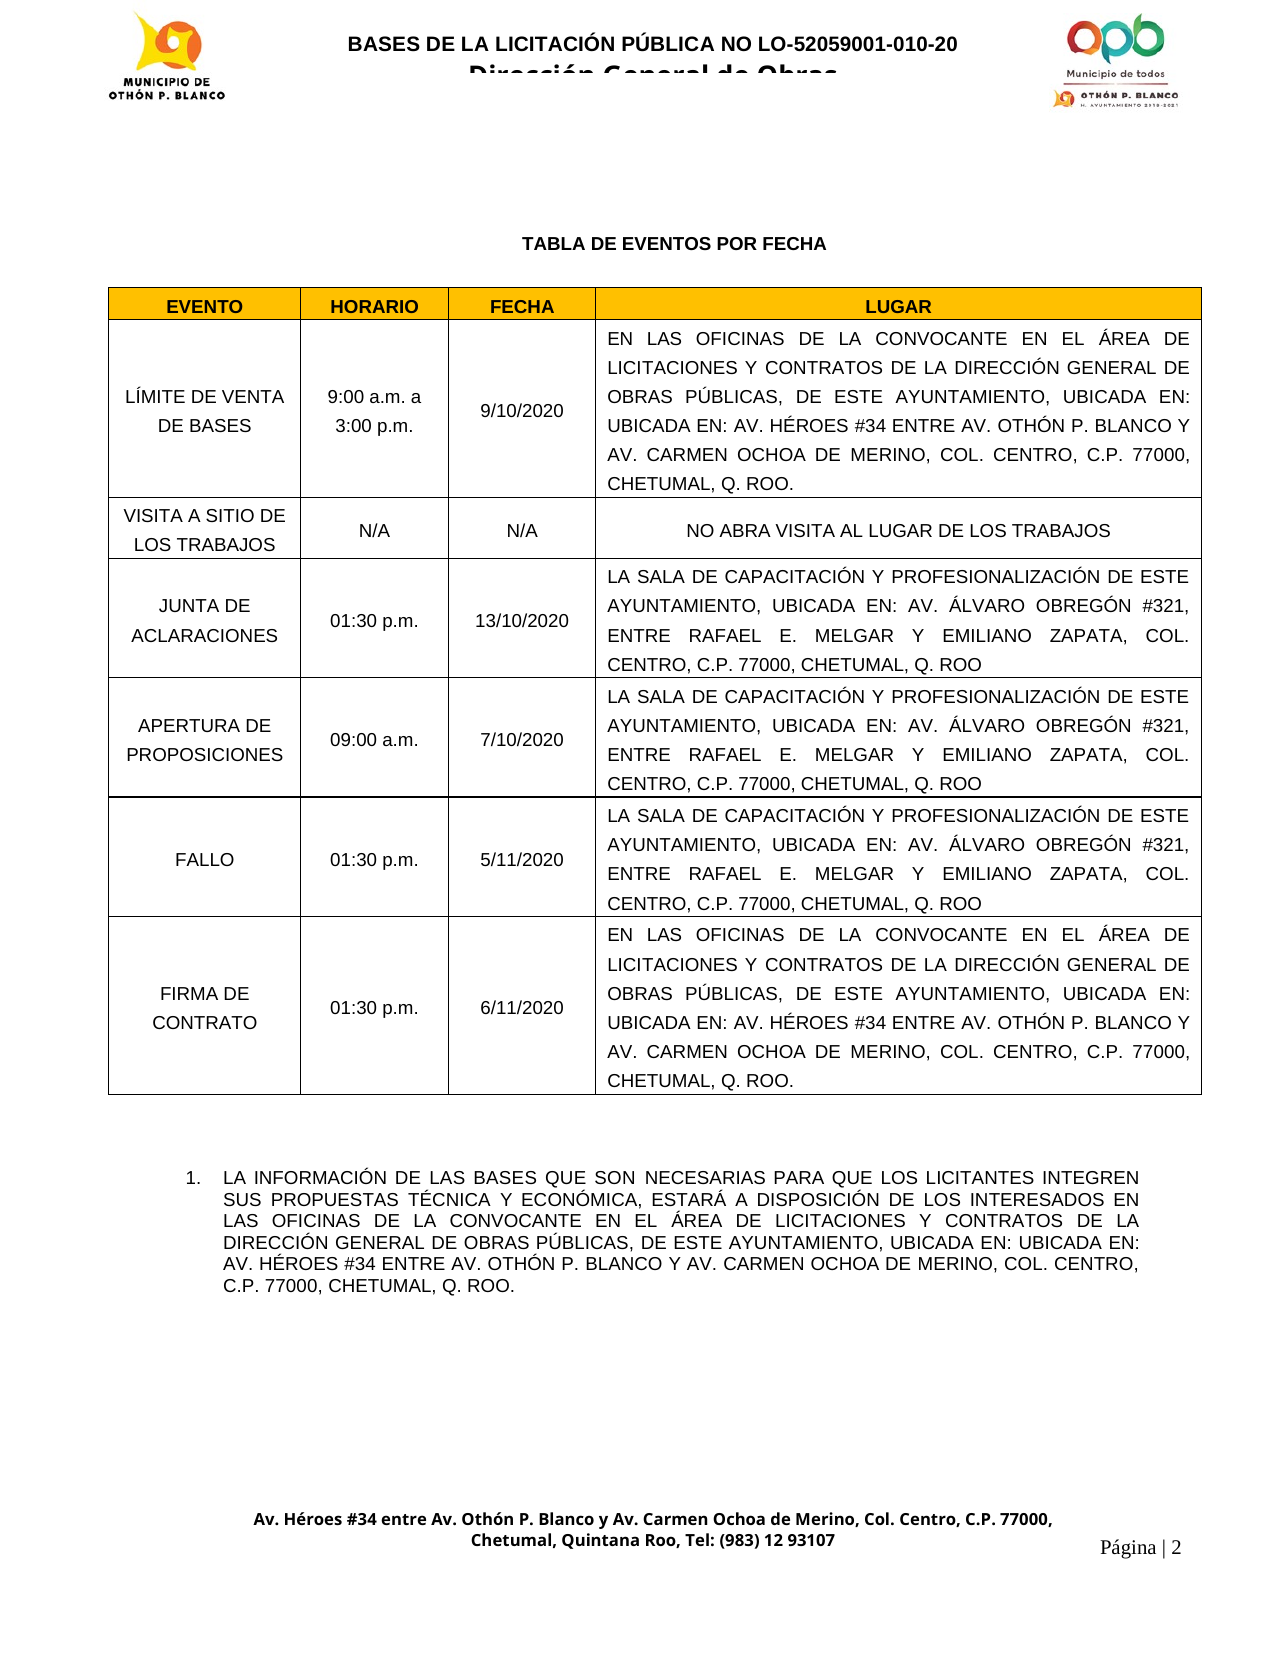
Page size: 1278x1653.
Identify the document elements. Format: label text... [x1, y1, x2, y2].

table_cell 01:30 p.m. [301, 559, 448, 677]
table_cell 5/11/2020 [449, 798, 595, 916]
table_header LUGAR [596, 288, 1201, 319]
table_cell 9:00 a.m. a 3:00 p.m. [301, 320, 448, 497]
table_cell LÍMITE DE VENTA DE BASES [109, 320, 300, 497]
text TABLA DE EVENTOS POR FECHA [167, 227, 1181, 256]
table_cell 13/10/2020 [449, 559, 595, 677]
table_cell LA SALA DE CAPACITACIÓN Y PROFESIONALIZACIÓN DE ESTE AYUNTAMIENTO, UBICADA EN: AV. ÁLVARO OBREGÓN #321, ENTRE RAFAEL E. MELGAR Y EMILIANO ZAPATA, COL. CENTRO, C.P. 77000, CHETUMAL, Q. ROO [596, 798, 1201, 916]
table_cell LA SALA DE CAPACITACIÓN Y PROFESIONALIZACIÓN DE ESTE AYUNTAMIENTO, UBICADA EN: AV. ÁLVARO OBREGÓN #321, ENTRE RAFAEL E. MELGAR Y EMILIANO ZAPATA, COL. CENTRO, C.P. 77000, CHETUMAL, Q. ROO [596, 678, 1201, 796]
table_cell FIRMA DE CONTRATO [109, 917, 300, 1093]
table_header HORARIO [301, 288, 448, 319]
table_cell LA SALA DE CAPACITACIÓN Y PROFESIONALIZACIÓN DE ESTE AYUNTAMIENTO, UBICADA EN: AV. ÁLVARO OBREGÓN #321, ENTRE RAFAEL E. MELGAR Y EMILIANO ZAPATA, COL. CENTRO, C.P. 77000, CHETUMAL, Q. ROO [596, 559, 1201, 677]
picture [1049, 13, 1192, 113]
table_cell APERTURA DE PROPOSICIONES [109, 678, 300, 796]
table_cell 7/10/2020 [449, 678, 595, 796]
table_cell 9/10/2020 [449, 320, 595, 497]
table_cell N/A [301, 498, 448, 558]
picture [104, 0, 237, 114]
table_cell VISITA A SITIO DE LOS TRABAJOS [109, 498, 300, 558]
table_cell 01:30 p.m. [301, 798, 448, 916]
list LA INFORMACIÓN DE LAS BASES QUE SON NECESARIAS PARA QUE LOS LICITANTES INTEGREN SUS PROPUESTAS TÉCNICA Y ECONÓMICA, ESTARÁ A DISPOSICIÓN DE LOS INTERESADOS EN LAS OFICINAS DE LA CONVOCANTE EN EL ÁREA DE LICITACIONES Y CONTRATOS DE LA DIRECCIÓN GENERAL DE OBRAS PÚBLICAS, DE ESTE AYUNTAMIENTO, UBICADA EN: UBICADA EN: AV. HÉROES #34 ENTRE AV. OTHÓN P. BLANCO Y AV. CARMEN OCHOA DE MERINO, COL. CENTRO, C.P. 77000, CHETUMAL, Q. ROO. [185, 1167, 1139, 1296]
table_cell FALLO [109, 798, 300, 916]
table_cell JUNTA DE ACLARACIONES [109, 559, 300, 677]
table_header EVENTO [109, 288, 300, 319]
table_cell EN LAS OFICINAS DE LA CONVOCANTE EN EL ÁREA DE LICITACIONES Y CONTRATOS DE LA DIRECCIÓN GENERAL DE OBRAS PÚBLICAS, DE ESTE AYUNTAMIENTO, UBICADA EN: UBICADA EN: AV. HÉROES #34 ENTRE AV. OTHÓN P. BLANCO Y AV. CARMEN OCHOA DE MERINO, COL. CENTRO, C.P. 77000, CHETUMAL, Q. ROO. [596, 320, 1201, 497]
table_cell 01:30 p.m. [301, 917, 448, 1093]
table_cell 09:00 a.m. [301, 678, 448, 796]
table_cell 6/11/2020 [449, 917, 595, 1093]
table_header FECHA [449, 288, 595, 319]
table_cell N/A [449, 498, 595, 558]
table_cell EN LAS OFICINAS DE LA CONVOCANTE EN EL ÁREA DE LICITACIONES Y CONTRATOS DE LA DIRECCIÓN GENERAL DE OBRAS PÚBLICAS, DE ESTE AYUNTAMIENTO, UBICADA EN: UBICADA EN: AV. HÉROES #34 ENTRE AV. OTHÓN P. BLANCO Y AV. CARMEN OCHOA DE MERINO, COL. CENTRO, C.P. 77000, CHETUMAL, Q. ROO. [596, 917, 1201, 1093]
table_cell NO ABRA VISITA AL LUGAR DE LOS TRABAJOS [596, 498, 1201, 558]
